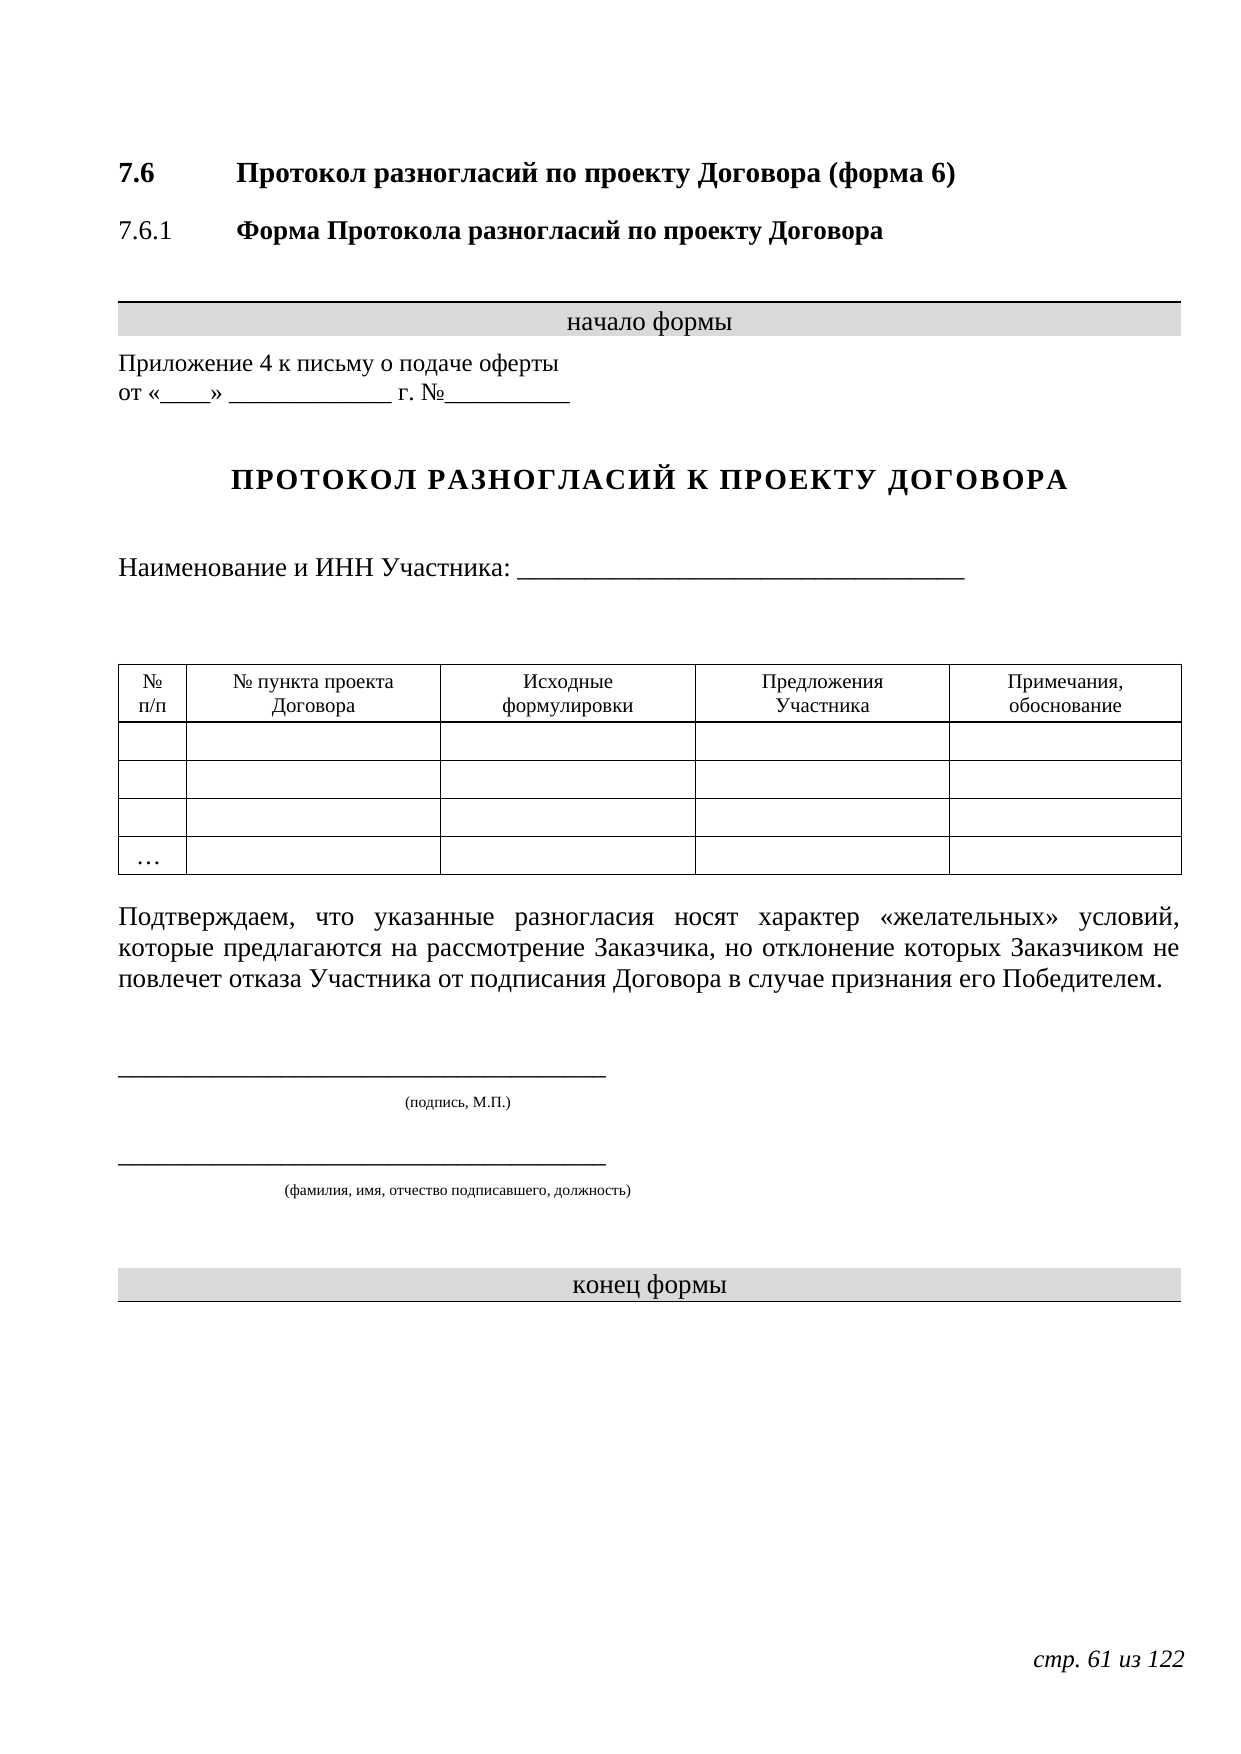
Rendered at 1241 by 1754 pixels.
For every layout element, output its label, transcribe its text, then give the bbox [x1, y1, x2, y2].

table_cell … [119, 837, 186, 874]
table_cell [950, 761, 1181, 798]
table_cell [950, 837, 1181, 874]
text (фамилия, имя, отчество подписавшего, должность) [118, 1180, 797, 1212]
table_cell [950, 799, 1181, 836]
text Подтверждаем, что указанные разногласия носят характер «желательных» условий, которые предлагаются на рассмотрение Заказчика, но отклонение которых Заказчиком не повлечет отказа Участника от подписания Договора в случае признания его Победителем. [118, 900, 1181, 993]
table_cell [441, 837, 695, 874]
table_header Исходные формулировки [441, 665, 695, 721]
table_cell [187, 761, 440, 798]
text (подпись, М.П.) [118, 1093, 797, 1124]
table_header № п/п [119, 665, 186, 721]
table_header Предложения Участника [696, 665, 949, 721]
table_cell [696, 837, 949, 874]
table_cell [441, 723, 695, 759]
table_cell [119, 761, 186, 798]
text Протокол разногласий к проекту Договора [118, 462, 1181, 495]
table_cell [696, 761, 949, 798]
text Наименование и ИНН Участника: _________________________________ [118, 552, 1181, 583]
table_cell [950, 723, 1181, 759]
table_cell [187, 837, 440, 874]
table_header № пункта проекта Договора [187, 665, 440, 721]
table_cell [119, 723, 186, 759]
table_cell [119, 799, 186, 836]
table_cell [696, 723, 949, 759]
text конец формы [118, 1268, 1181, 1301]
subtitle Протокол разногласий по проекту Договора (форма 6) [118, 156, 1181, 189]
table_cell [441, 799, 695, 836]
table_cell [187, 723, 440, 759]
text ____________________________________ [118, 1049, 1181, 1081]
table_cell [441, 761, 695, 798]
text Приложение 4 к письму о подаче оферты от «____» _____________ г. №__________ [118, 348, 1181, 406]
text ____________________________________ [118, 1137, 1181, 1168]
text начало формы [118, 303, 1181, 336]
text Форма Протокола разногласий по проекту Договора [118, 214, 1181, 245]
table_cell [696, 799, 949, 836]
table_cell [187, 799, 440, 836]
table_header Примечания, обоснование [950, 665, 1181, 721]
